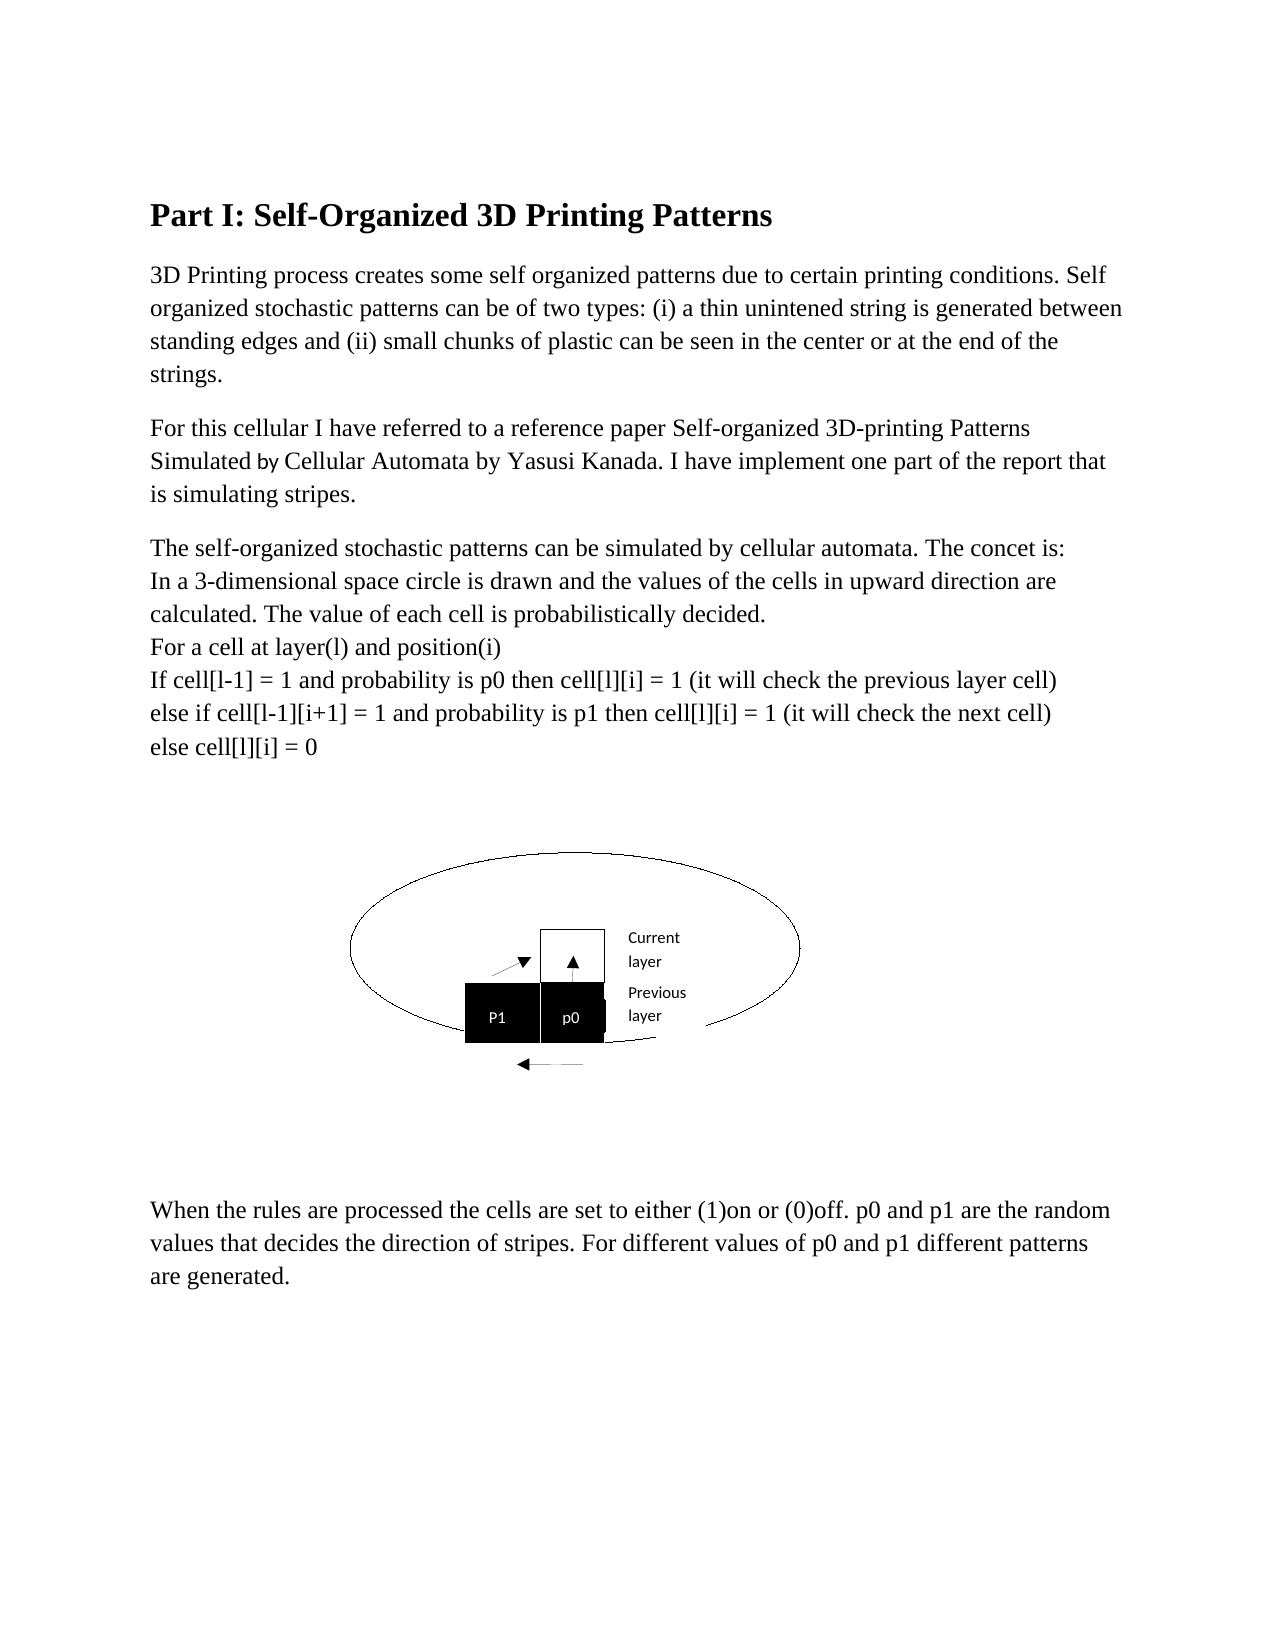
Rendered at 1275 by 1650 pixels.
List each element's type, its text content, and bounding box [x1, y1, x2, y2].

text If cell[l-1] = 1 and probability is p0 then cell[l][i] = 1 (it will check the previous layer cell) [150, 666, 1125, 694]
text 3D Printing process creates some self organized patterns due to certain printing conditions. Self organized stochastic patterns can be of two types: (i) a thin unintened string is generated between standing edges and (ii) small chunks of plastic can be seen in the center or at the end of the strings. [150, 260, 1125, 388]
text Part I: Self-Organized 3D Printing Patterns [150, 195, 1125, 234]
text The self-organized stochastic patterns can be simulated by cellular automata. The concet is: [150, 533, 1125, 562]
text In a 3-dimensional space circle is drawn and the values of the cells in upward direction are calculated. The value of each cell is probabilistically decided. [150, 566, 1125, 628]
text For this cellular I have referred to a reference paper Self-organized 3D-printing Patterns Simulated by Cellular Automata by Yasusi Kanada. I have implement one part of the report that is simulating stripes. [150, 413, 1125, 508]
text When the rules are processed the cells are set to either (1)on or (0)off. p0 and p1 are the random values that decides the direction of stripes. For different values of p0 and p1 different patterns are generated. [150, 1195, 1125, 1290]
text For a cell at layer(l) and position(i) [150, 632, 1125, 661]
text else cell[l][i] = 0 [150, 732, 1125, 760]
text else if cell[l-1][i+1] = 1 and probability is p1 then cell[l][i] = 1 (it will check the next cell) [150, 698, 1125, 727]
